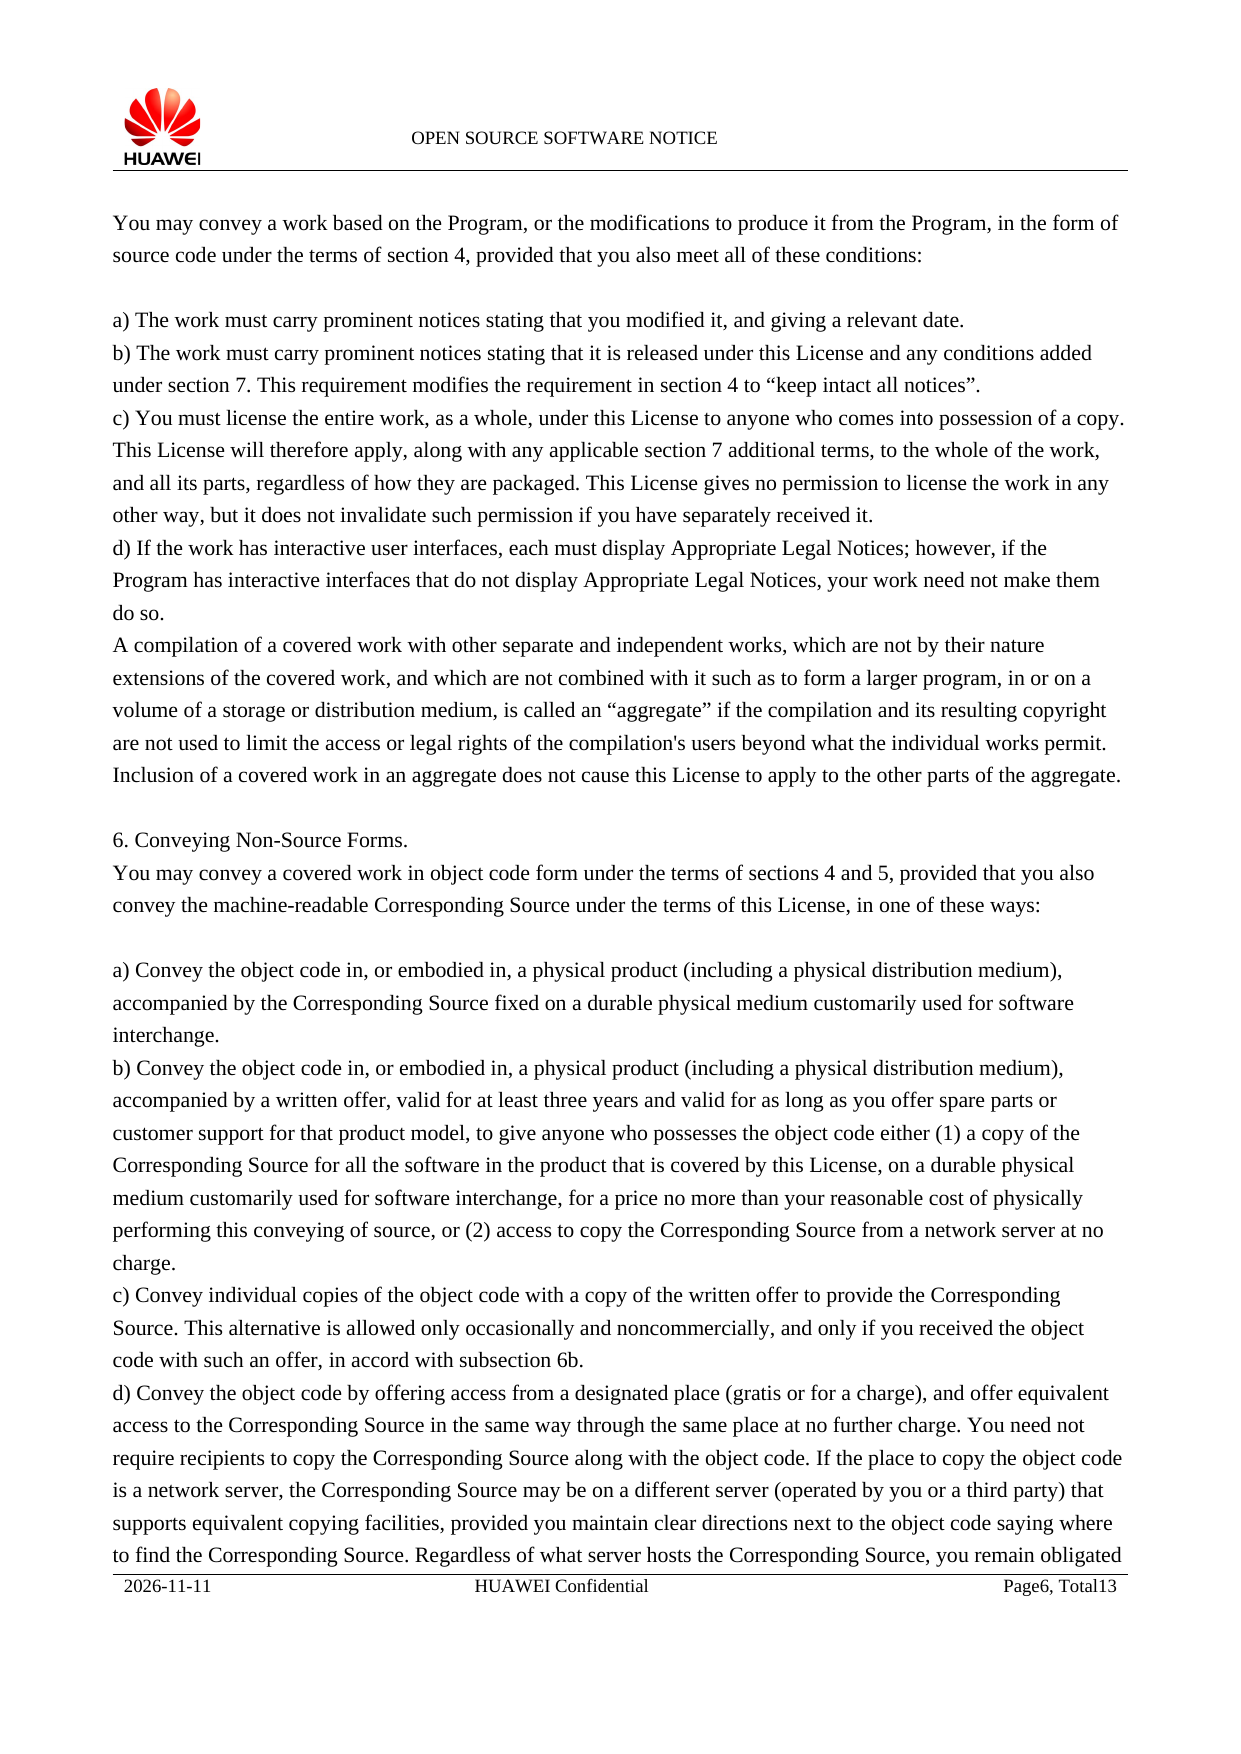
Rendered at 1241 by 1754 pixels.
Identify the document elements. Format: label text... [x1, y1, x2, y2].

picture [124, 88, 201, 165]
